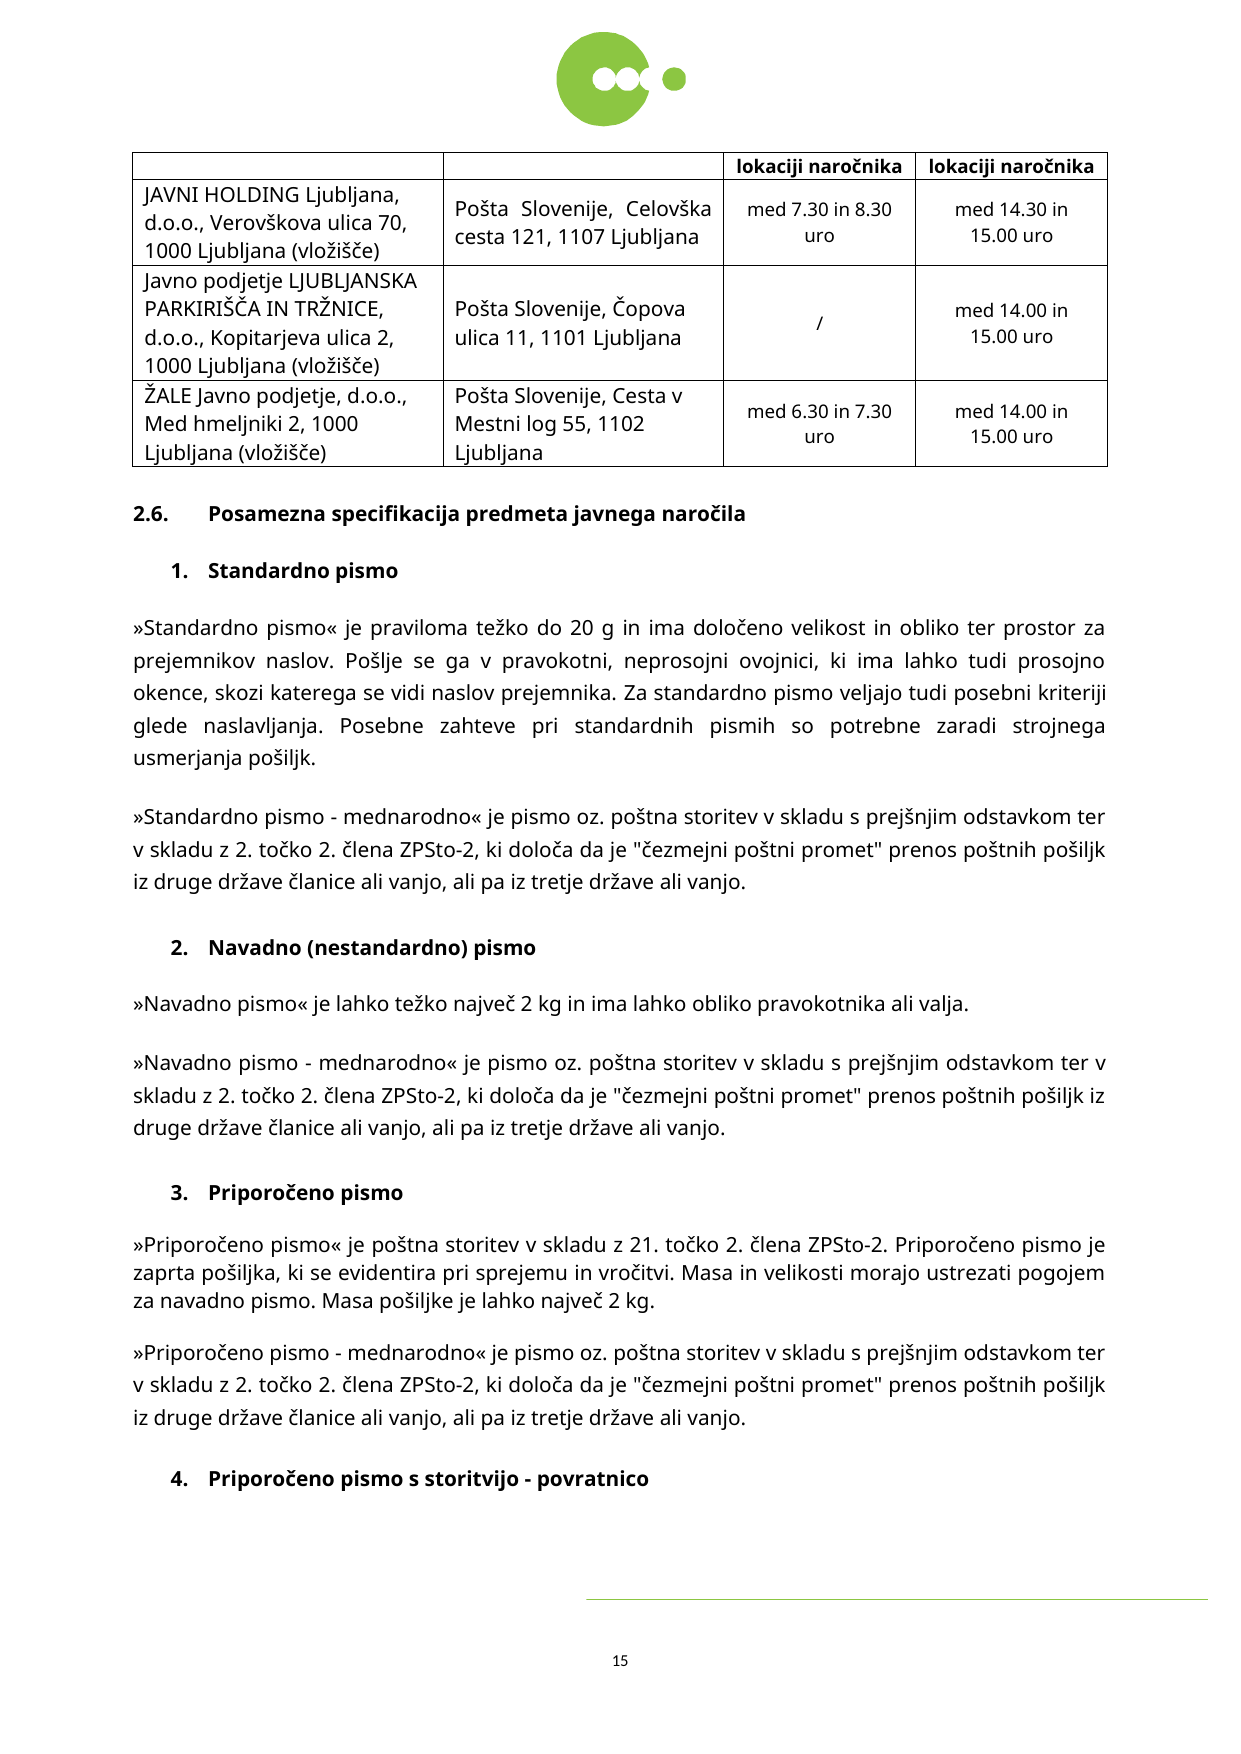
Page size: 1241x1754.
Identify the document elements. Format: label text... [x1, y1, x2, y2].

list Standardno pismo [170, 556, 1107, 585]
list Priporočeno pismo [170, 1178, 1107, 1207]
table_cell Javno podjetje LJUBLJANSKA PARKIRIŠČA IN TRŽNICE, d.o.o., Kopitarjeva ulica 2, 1000 Ljubljana (vložišče) [133, 266, 443, 380]
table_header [724, 153, 915, 179]
list Priporočeno pismo s storitvijo - povratnico [170, 1464, 1107, 1492]
text »Standardno pismo - mednarodno« je pismo oz. poštna storitev v skladu s prejšnjim odstavkom ter v skladu z 2. točko 2. člena ZPSto-2, ki določa da je "čezmejni poštni promet" prenos poštnih pošiljk iz druge države članice ali vanjo, ali pa iz tretje države ali vanjo. [133, 802, 1107, 896]
text »Priporočeno pismo - mednarodno« je pismo oz. poštna storitev v skladu s prejšnjim odstavkom ter v skladu z 2. točko 2. člena ZPSto-2, ki določa da je "čezmejni poštni promet" prenos poštnih pošiljk iz druge države članice ali vanjo, ali pa iz tretje države ali vanjo. [133, 1338, 1107, 1431]
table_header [444, 153, 723, 179]
table_cell Pošta Slovenije, Čopova ulica 11, 1101 Ljubljana [444, 266, 723, 380]
text »Standardno pismo« je praviloma težko do 20 g in ima določeno velikost in obliko ter prostor za prejemnikov naslov. Pošlje se ga v pravokotni, neprosojni ovojnici, ki ima lahko tudi prosojno okence, skozi katerega se vidi naslov prejemnika. Za standardno pismo veljajo tudi posebni kriteriji glede naslavljanja. Posebne zahteve pri standardnih pismih so potrebne zaradi strojnega usmerjanja pošiljk. [133, 613, 1107, 772]
table_cell ŽALE Javno podjetje, d.o.o., Med hmeljniki 2, 1000 Ljubljana (vložišče) [133, 381, 443, 466]
table_cell med 6.30 in 7.30 uro [724, 381, 915, 466]
text »Navadno pismo - mednarodno« je pismo oz. poštna storitev v skladu s prejšnjim odstavkom ter v skladu z 2. točko 2. člena ZPSto-2, ki določa da je "čezmejni poštni promet" prenos poštnih pošiljk iz druge države članice ali vanjo, ali pa iz tretje države ali vanjo. [133, 1048, 1107, 1142]
table_cell JAVNI HOLDING Ljubljana, d.o.o., Verovškova ulica 70, 1000 Ljubljana (vložišče) [133, 180, 443, 265]
list Navadno (nestandardno) pismo [170, 933, 1107, 961]
table_cell Pošta Slovenije, Cesta v Mestni log 55, 1102 Ljubljana [444, 381, 723, 466]
table_cell Pošta Slovenije, Celovška cesta 121, 1107 Ljubljana [444, 180, 723, 265]
table_cell med 14.00 in 15.00 uro [916, 266, 1107, 380]
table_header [133, 153, 443, 179]
table_cell med 14.30 in 15.00 uro [916, 180, 1107, 265]
text »Priporočeno pismo« je poštna storitev v skladu z 21. točko 2. člena ZPSto-2. Priporočeno pismo je zaprta pošiljka, ki se evidentira pri sprejemu in vročitvi. Masa in velikosti morajo ustrezati pogojem za navadno pismo. Masa pošiljke je lahko največ 2 kg. [133, 1230, 1107, 1315]
table_cell med 7.30 in 8.30 uro [724, 180, 915, 265]
text »Navadno pismo« je lahko težko največ 2 kg in ima lahko obliko pravokotnika ali valja. [133, 989, 1107, 1018]
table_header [916, 153, 1107, 179]
list Posamezna specifikacija predmeta javnega naročila [133, 499, 1107, 528]
table_cell med 14.00 in 15.00 uro [916, 381, 1107, 466]
table_cell / [724, 266, 915, 380]
